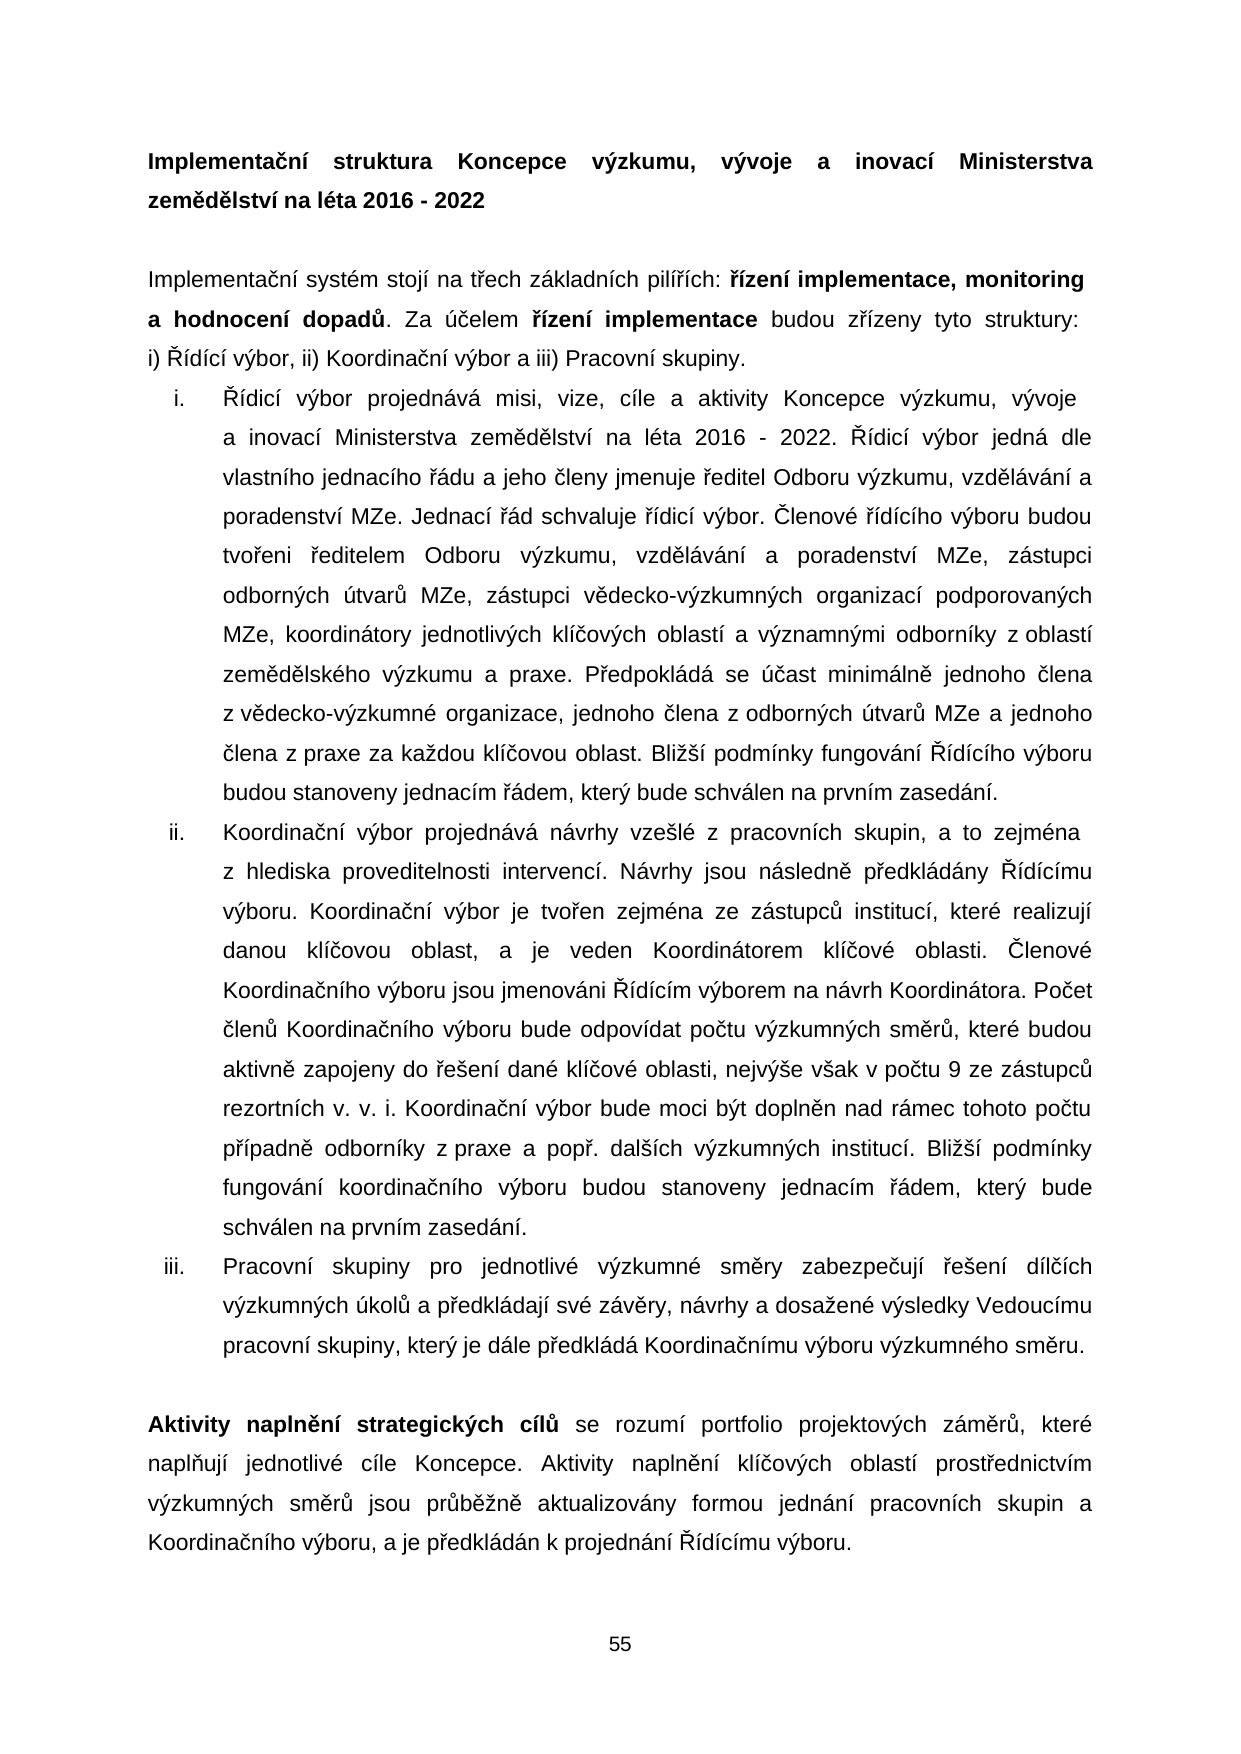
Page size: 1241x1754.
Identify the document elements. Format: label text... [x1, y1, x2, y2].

text Aktivity naplnění strategických cílů se rozumí portfolio projektových záměrů, které naplňují jednotlivé cíle Koncepce. Aktivity naplnění klíčových oblastí prostřednictvím výzkumných směrů jsou průběžně aktualizovány formou jednání pracovních skupin a Koordinačního výboru, a je předkládán k projednání Řídícímu výboru. [148, 1411, 1093, 1556]
list Řídicí výbor projednává misi, vize, cíle a aktivity Koncepce výzkumu, vývoje a inovací Ministerstva zemědělství na léta 2016 - 2022. Řídicí výbor jedná dle vlastního jednacího řádu a jeho členy jmenuje ředitel Odboru výzkumu, vzdělávání a poradenství MZe. Jednací řád schvaluje řídicí výbor. Členové řídícího výboru budou tvořeni ředitelem Odboru výzkumu, vzdělávání a poradenství MZe, zástupci odborných útvarů MZe, zástupci vědecko-výzkumných organizací podporovaných MZe, koordinátory jednotlivých klíčových oblastí a významnými odborníky z oblastí zemědělského výzkumu a praxe. Předpokládá se účast minimálně jednoho člena z vědecko-výzkumné organizace, jednoho člena z odborných útvarů MZe a jednoho člena z praxe za každou klíčovou oblast. Bližší podmínky fungování Řídícího výboru budou stanoveny jednacím řádem, který bude schválen na prvním zasedání. [185, 384, 1093, 806]
subtitle Implementační struktura Koncepce výzkumu, vývoje a inovací Ministerstva zemědělství na léta 2016 - 2022 [148, 148, 1093, 213]
text Implementační systém stojí na třech základních pilířích: řízení implementace, monitoring a hodnocení dopadů. Za účelem řízení implementace budou zřízeny tyto struktury: i) Řídící výbor, ii) Koordinační výbor a iii) Pracovní skupiny. [148, 266, 1093, 371]
list Pracovní skupiny pro jednotlivé výzkumné směry zabezpečují řešení dílčích výzkumných úkolů a předkládají své závěry, návrhy a dosažené výsledky Vedoucímu pracovní skupiny, který je dále předkládá Koordinačnímu výboru výzkumného směru. [185, 1253, 1093, 1358]
list Koordinační výbor projednává návrhy vzešlé z pracovních skupin, a to zejména z hlediska proveditelnosti intervencí. Návrhy jsou následně předkládány Řídícímu výboru. Koordinační výbor je tvořen zejména ze zástupců institucí, které realizují danou klíčovou oblast, a je veden Koordinátorem klíčové oblasti. Členové Koordinačního výboru jsou jmenováni Řídícím výborem na návrh Koordinátora. Počet členů Koordinačního výboru bude odpovídat počtu výzkumných směrů, které budou aktivně zapojeny do řešení dané klíčové oblasti, nejvýše však v počtu 9 ze zástupců rezortních v. v. i. Koordinační výbor bude moci být doplněn nad rámec tohoto počtu případně odborníky z praxe a popř. dalších výzkumných institucí. Bližší podmínky fungování koordinačního výboru budou stanoveny jednacím řádem, který bude schválen na prvním zasedání. [185, 819, 1093, 1240]
